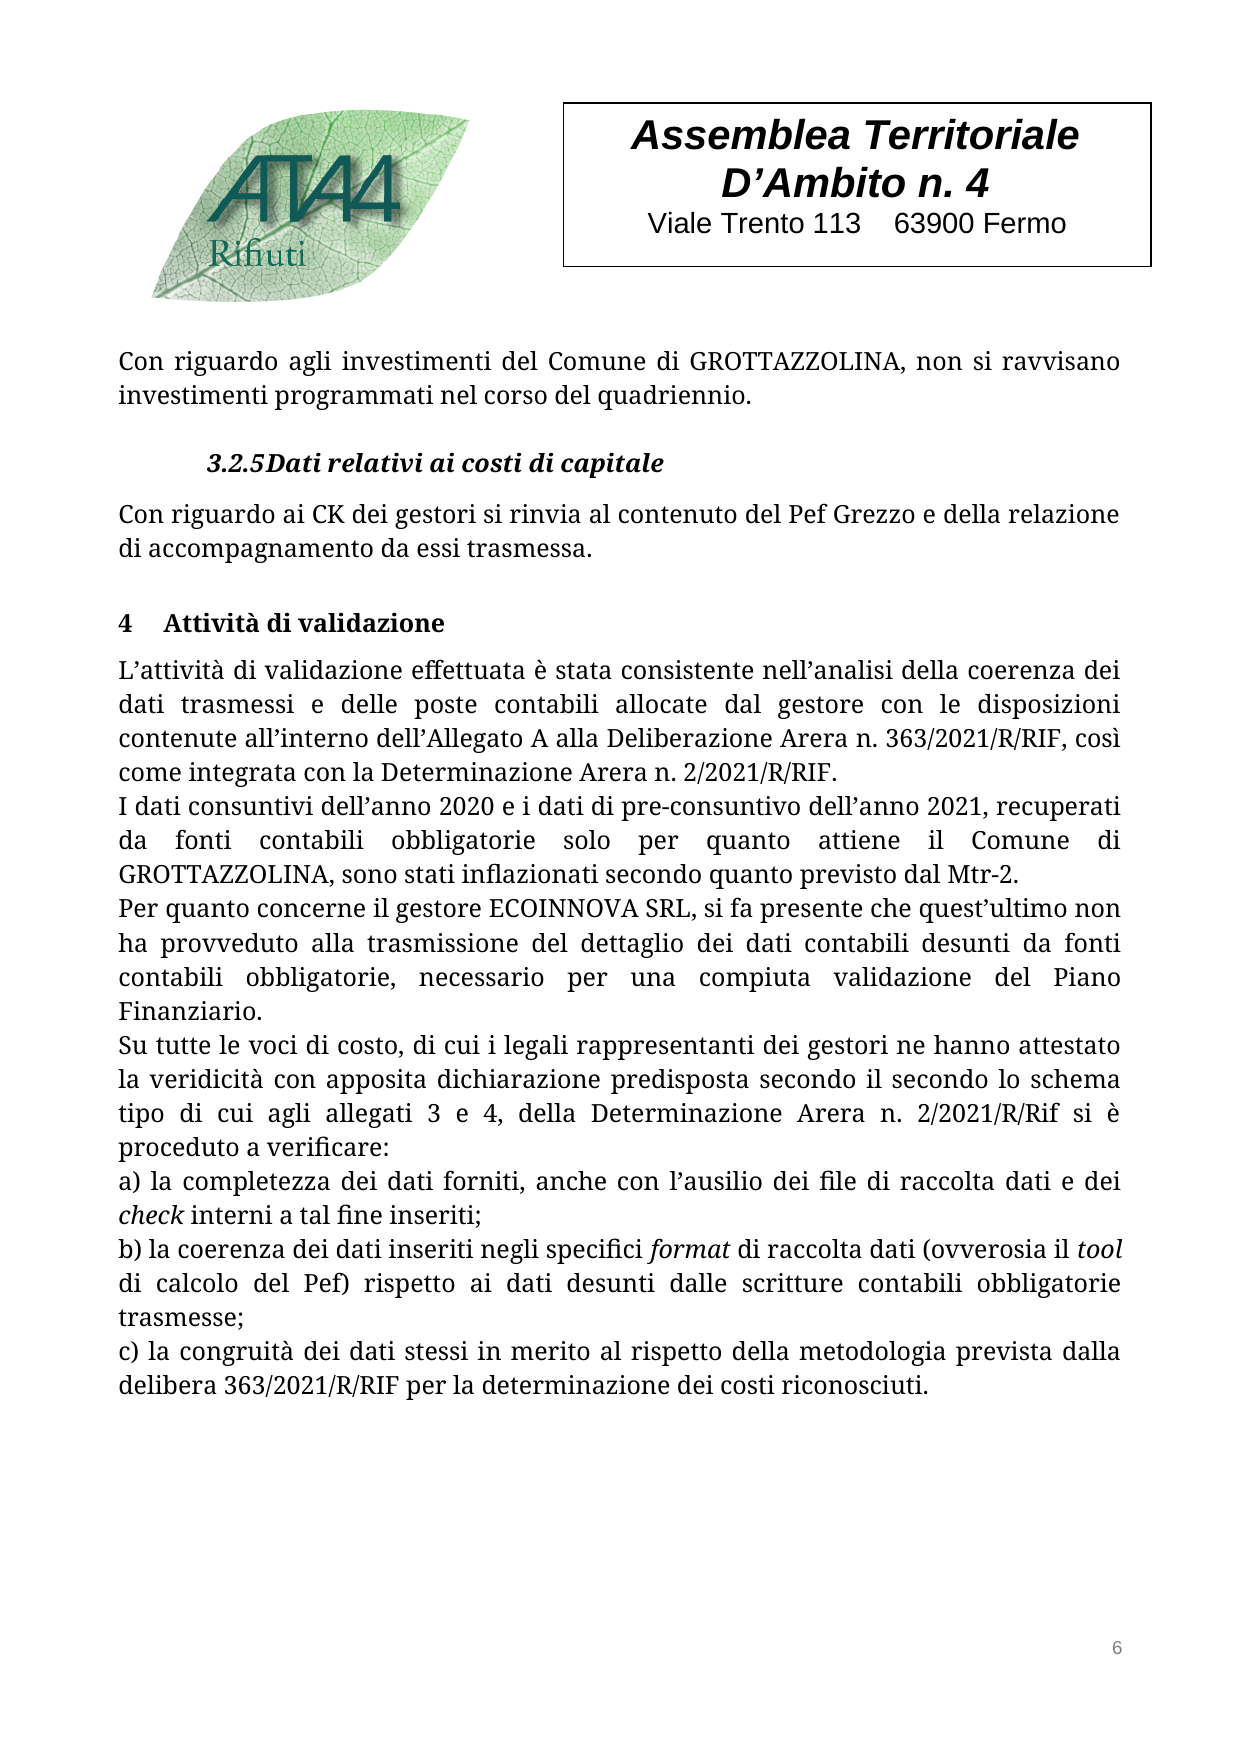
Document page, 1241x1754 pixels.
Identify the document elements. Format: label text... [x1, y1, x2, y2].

text Su tutte le voci di costo, di cui i legali rappresentanti dei gestori ne hanno attestato la veridicità con apposita dichiarazione predisposta secondo il secondo lo schema tipo di cui agli allegati 3 e 4, della Determinazione Arera n. 2/2021/R/Rif si è proceduto a verificare: [118, 1027, 1122, 1164]
text b) la coerenza dei dati inseriti negli specifici format di raccolta dati (ovverosia il tool di calcolo del Pef) rispetto ai dati desunti dalle scritture contabili obbligatorie trasmesse; [118, 1232, 1122, 1334]
text I dati consuntivi dell’anno 2020 e i dati di pre-consuntivo dell’anno 2021, recuperati da fonti contabili obbligatorie solo per quanto attiene il Comune di GROTTAZZOLINA, sono stati inflazionati secondo quanto previsto dal Mtr-2. [118, 789, 1122, 891]
text Con riguardo ai CK dei gestori si rinvia al contenuto del Pef Grezzo e della relazione di accompagnamento da essi trasmessa. [118, 497, 1122, 565]
subtitle Dati relativi ai costi di capitale [193, 446, 1122, 480]
text Con riguardo agli investimenti del Comune di GROTTAZZOLINA, non si ravvisano investimenti programmati nel corso del quadriennio. [118, 344, 1122, 412]
text Per quanto concerne il gestore ECOINNOVA SRL, si fa presente che quest’ultimo non ha provveduto alla trasmissione del dettaglio dei dati contabili desunti da fonti contabili obbligatorie, necessario per una compiuta validazione del Piano Finanziario. [118, 891, 1122, 1027]
subtitle Attività di validazione [118, 606, 1122, 640]
text a) la completezza dei dati forniti, anche con l’ausilio dei file di raccolta dati e dei check interni a tal fine inseriti; [118, 1164, 1122, 1232]
text c) la congruità dei dati stessi in merito al rispetto della metodologia prevista dalla delibera 363/2021/R/RIF per la determinazione dei costi riconosciuti. [118, 1334, 1122, 1402]
text L’attività di validazione effettuata è stata consistente nell’analisi della coerenza dei dati trasmessi e delle poste contabili allocate dal gestore con le disposizioni contenute all’interno dell’Allegato A alla Deliberazione Arera n. 363/2021/R/RIF, così come integrata con la Determinazione Arera n. 2/2021/R/RIF. [118, 653, 1122, 789]
